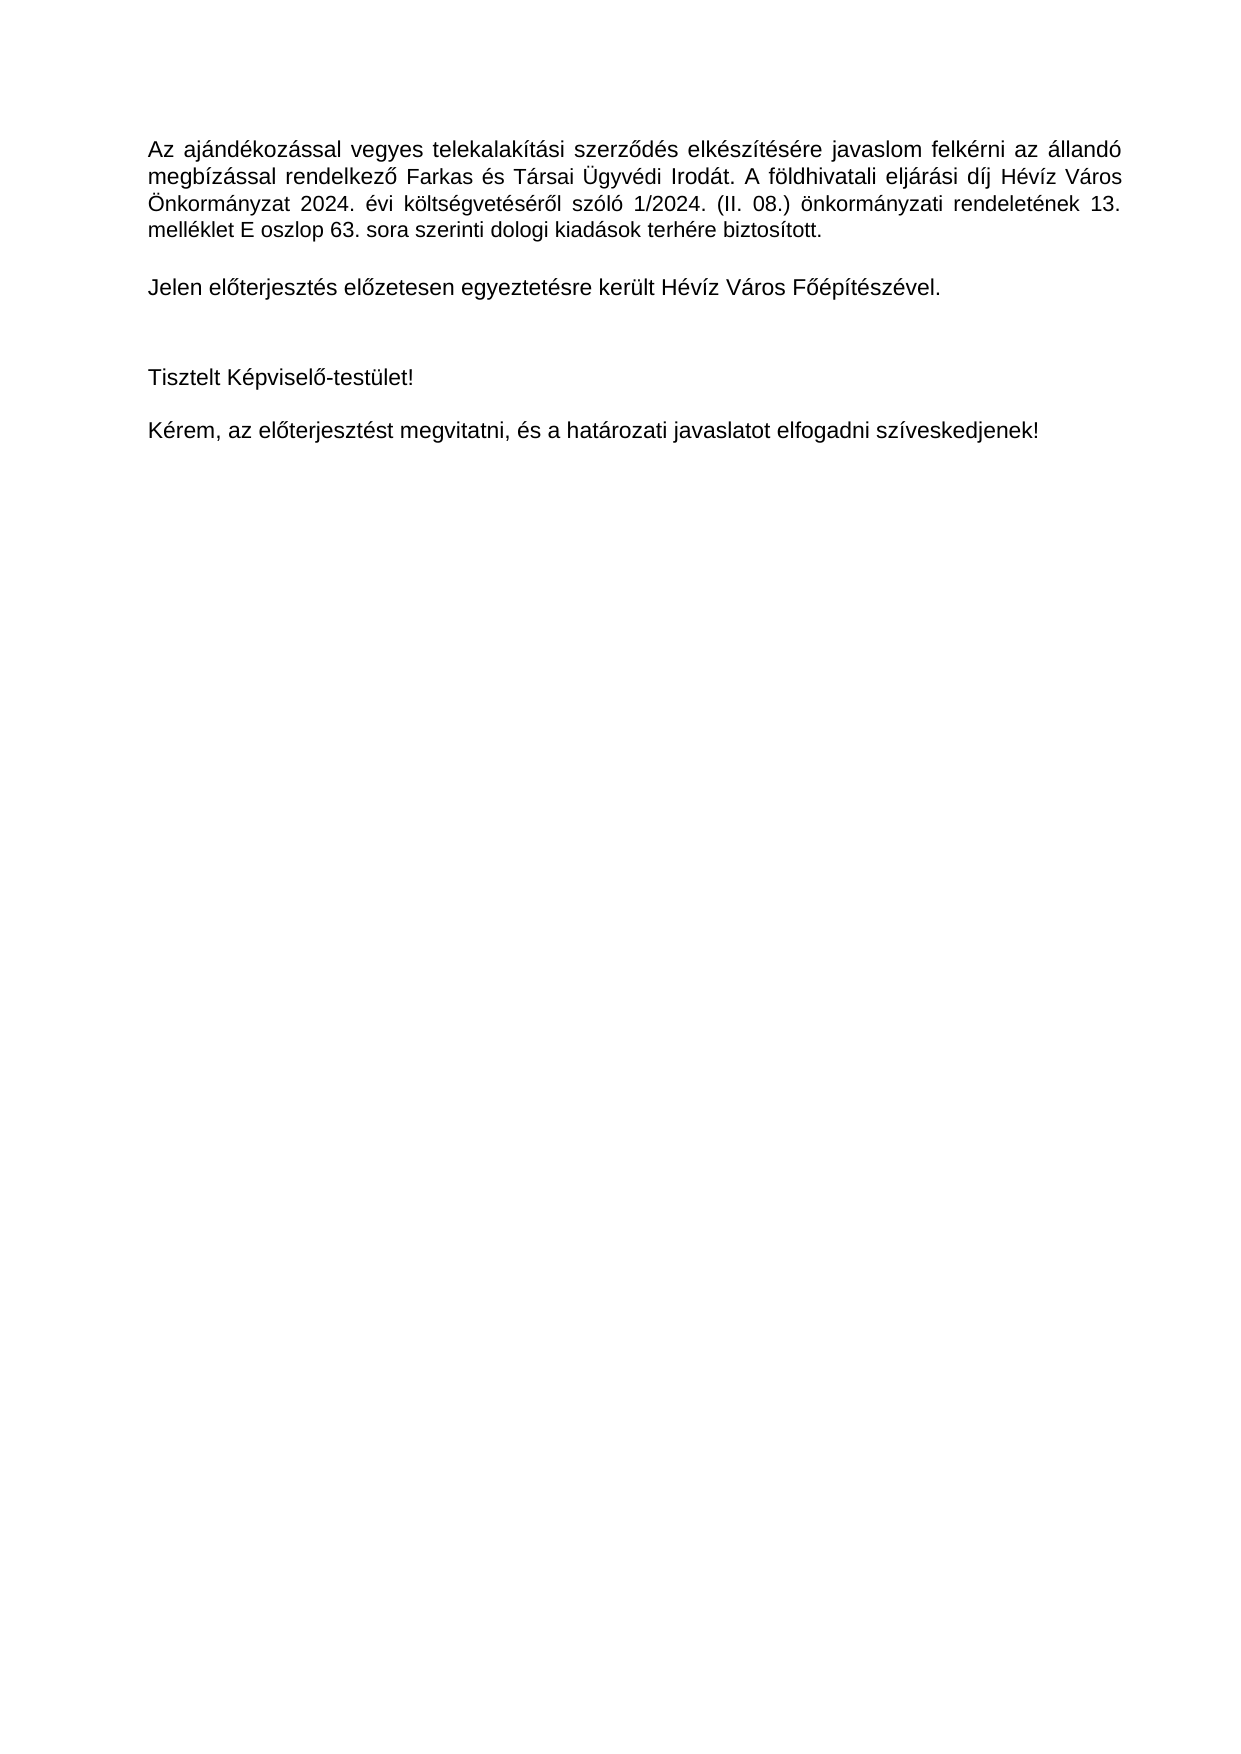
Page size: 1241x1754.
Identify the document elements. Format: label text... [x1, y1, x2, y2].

text Tisztelt Képviselő-testület! [148, 364, 1048, 391]
text Kérem, az előterjesztést megvitatni, és a határozati javaslatot elfogadni szíveskedjenek! [148, 417, 1048, 443]
text Jelen előterjesztés előzetesen egyeztetésre került Hévíz Város Főépítészével. [148, 273, 1048, 300]
text Az ajándékozással vegyes telekalakítási szerződés elkészítésére javaslom felkérni az állandó megbízással rendelkező Farkas és Társai Ügyvédi Irodát. A földhivatali eljárási díj Hévíz Város Önkormányzat 2024. évi költségvetéséről szóló 1/2024. (II. 08.) önkormányzati rendeletének 13. melléklet E oszlop 63. sora szerinti dologi kiadások terhére biztosított. [148, 137, 1122, 243]
